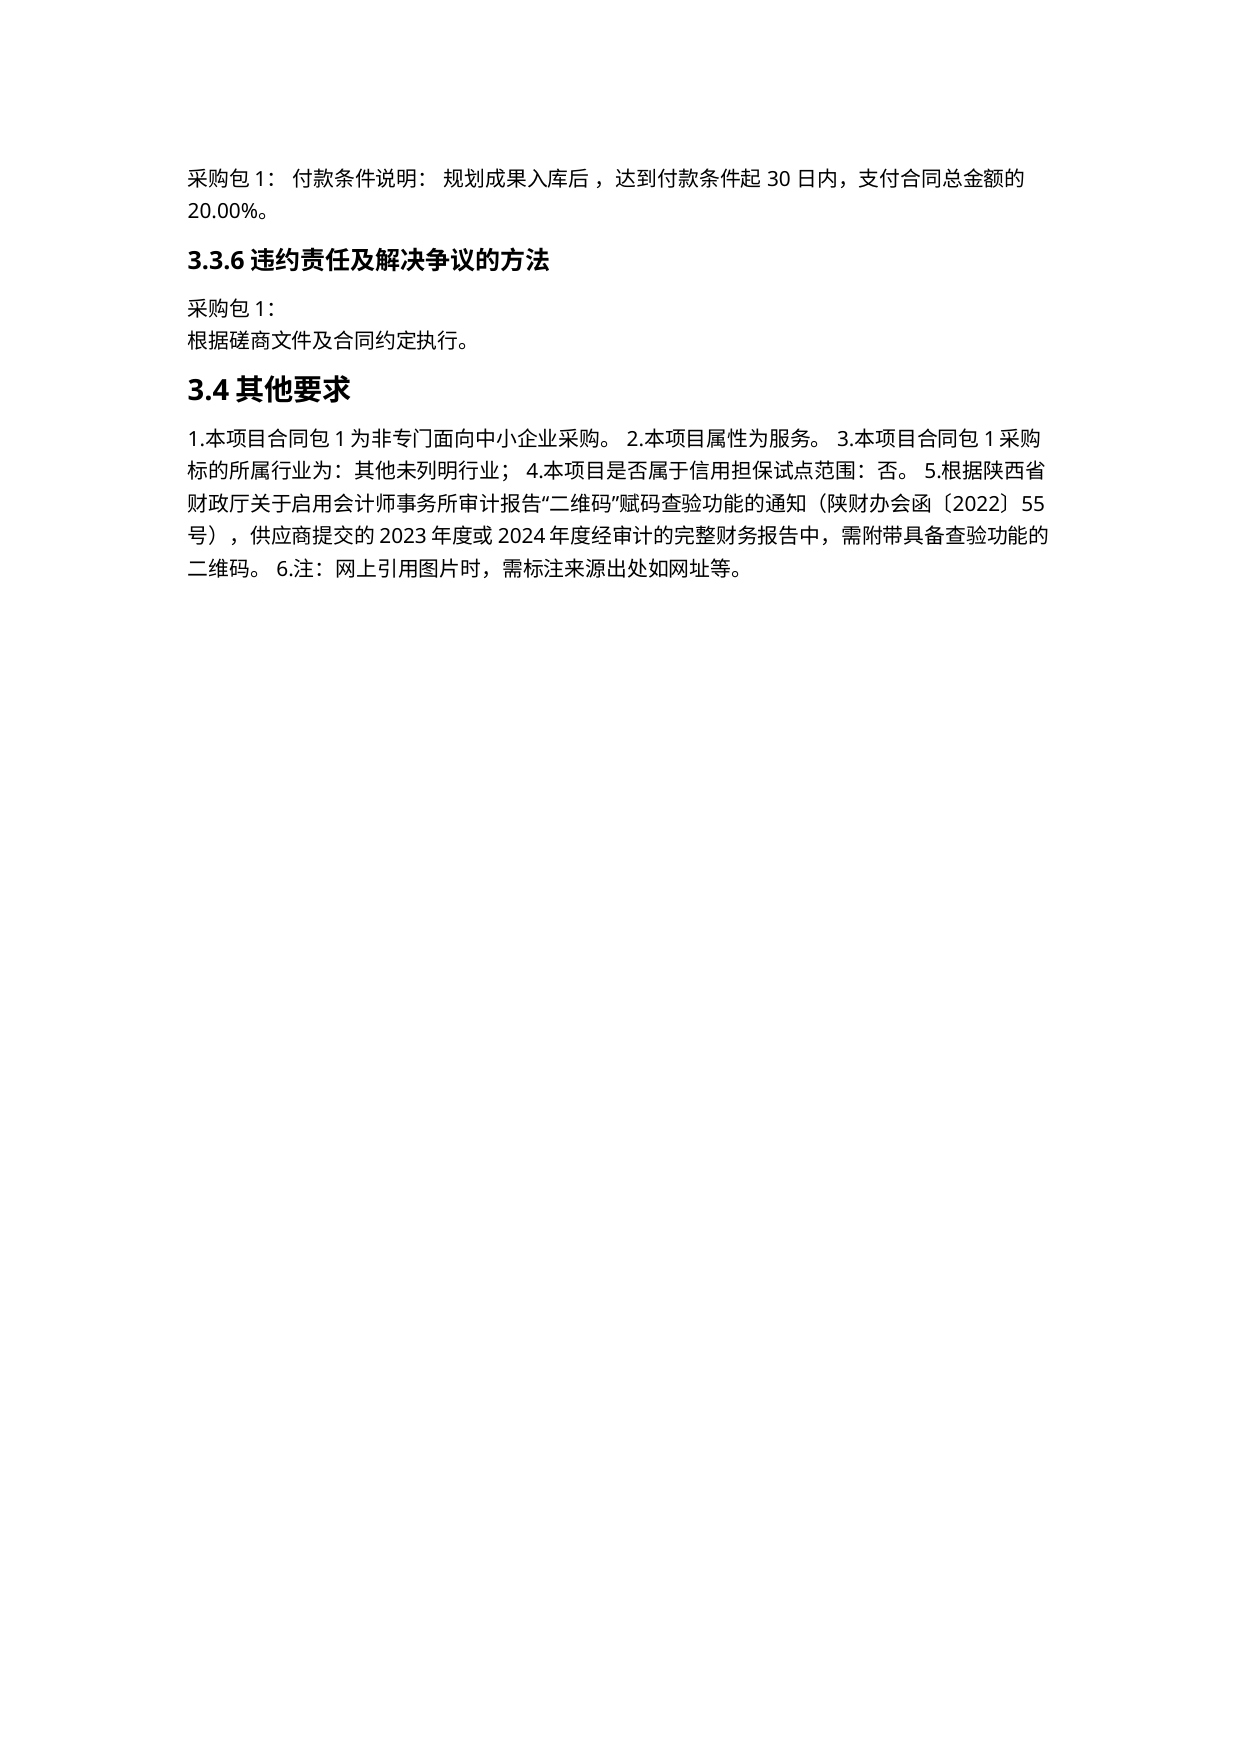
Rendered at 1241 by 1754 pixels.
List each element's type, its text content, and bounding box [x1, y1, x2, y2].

text 根据磋商文件及合同约定执行。 [187, 324, 1053, 357]
text 3.4其他要求 [187, 357, 1053, 422]
text 采购包1： 付款条件说明： 规划成果入库后 ，达到付款条件起 30 日内，支付合同总金额的 20.00%。 [187, 162, 1053, 227]
text 采购包1： [187, 292, 1053, 324]
text 1.本项目合同包1为非专门面向中小企业采购。 2.本项目属性为服务。 3.本项目合同包1采购标的所属行业为：其他未列明行业； 4.本项目是否属于信用担保试点范围：否。 5.根据陕西省财政厅关于启用会计师事务所审计报告“二维码”赋码查验功能的通知（陕财办会函〔2022〕55号），供应商提交的2023年度或2024年度经审计的完整财务报告中，需附带具备查验功能的二维码。 6.注：网上引用图片时，需标注来源出处如网址等。 [187, 422, 1053, 584]
text 3.3.6违约责任及解决争议的方法 [187, 227, 1053, 292]
